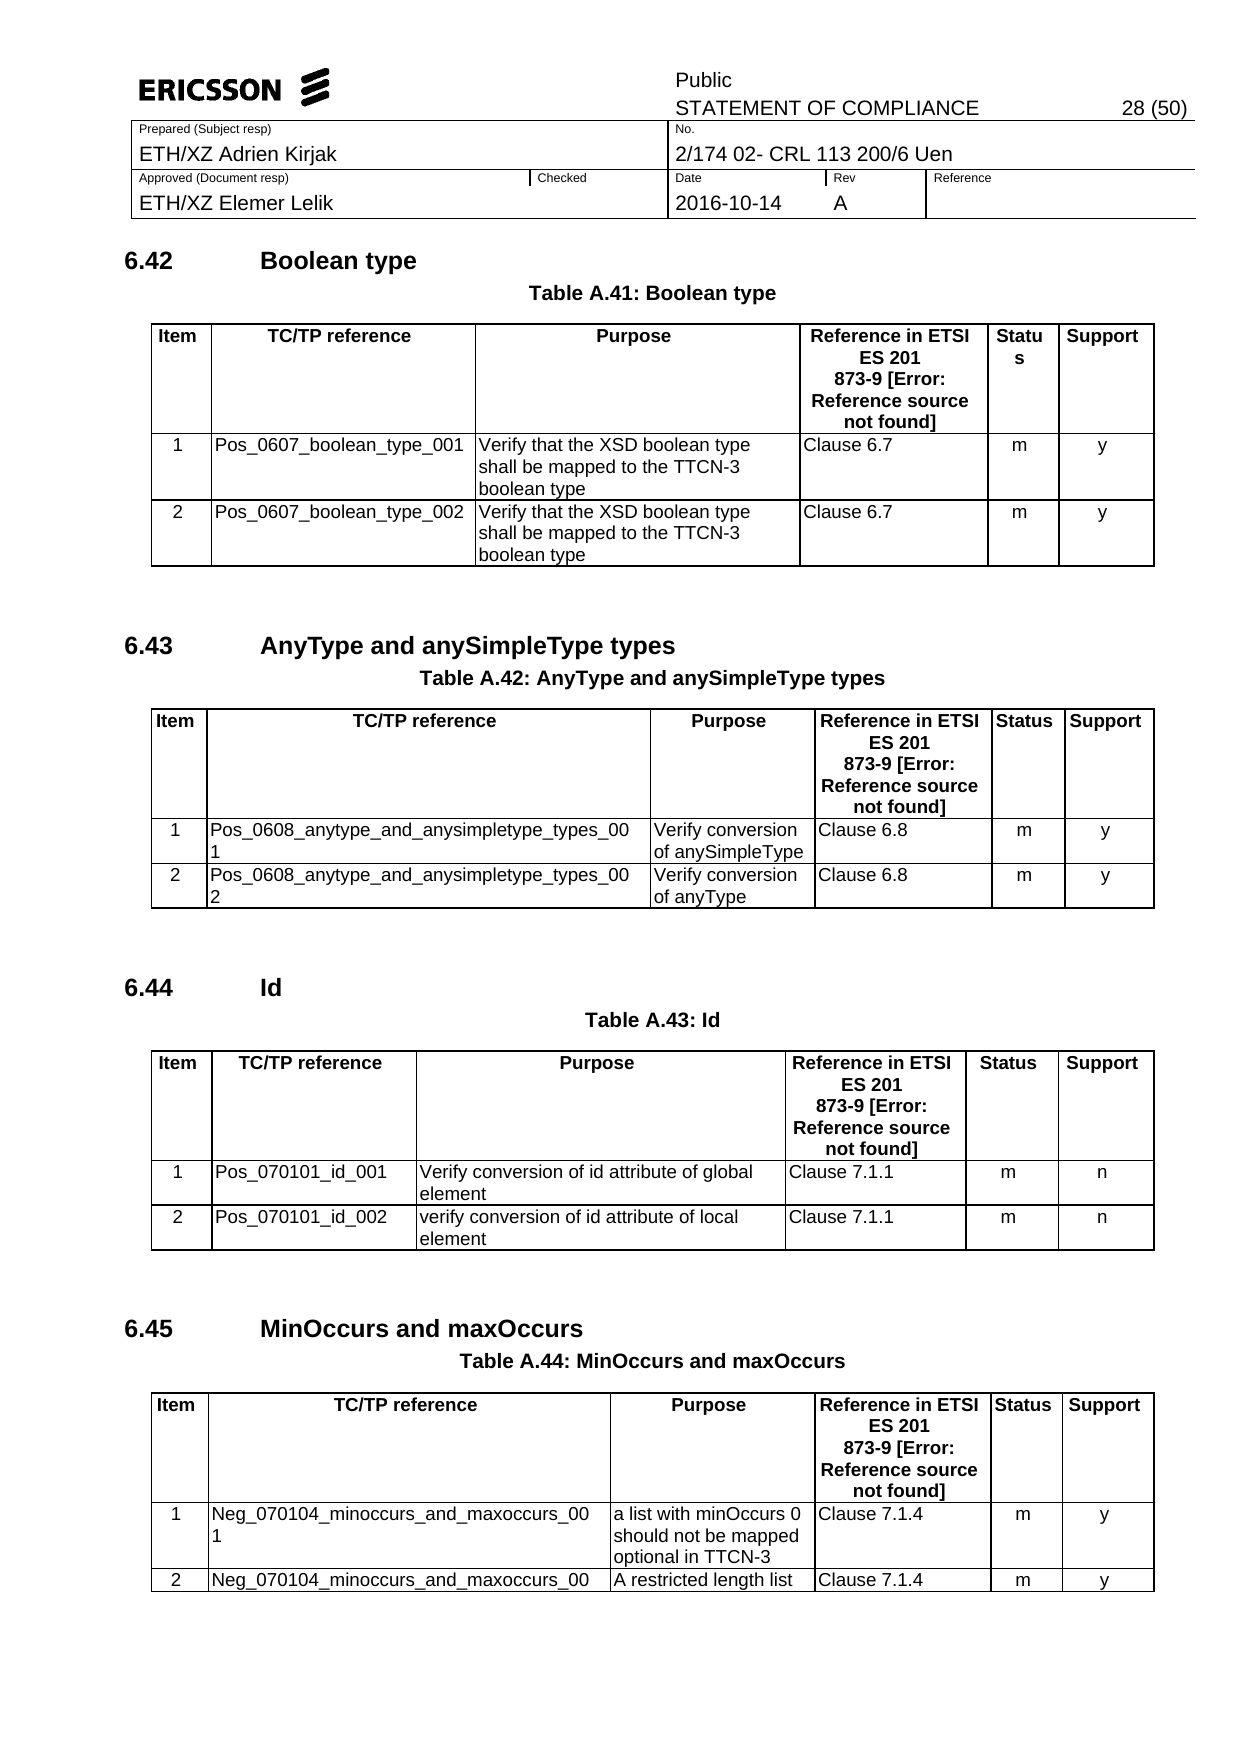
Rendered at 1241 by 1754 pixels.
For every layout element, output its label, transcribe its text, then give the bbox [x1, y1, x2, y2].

text Table A.44: MinOccurs and maxOccurs [124, 1349, 1181, 1373]
table_header Status [992, 1394, 1062, 1501]
table_cell m [992, 1569, 1062, 1591]
table_cell 2 [152, 1206, 211, 1249]
table_header Support [1060, 325, 1153, 433]
subtitle Id [124, 972, 1181, 1001]
table_header Purpose [651, 710, 814, 818]
table_cell Clause 7.1.1 [786, 1161, 965, 1204]
text Table A.42: AnyType and anySimpleType types [124, 666, 1181, 689]
table_header TC/TP reference [208, 710, 650, 818]
table_cell Clause 6.8 [816, 864, 991, 907]
table_cell m [967, 1161, 1058, 1204]
picture [138, 67, 330, 107]
table_header TC/TP reference [209, 1394, 610, 1501]
table_cell y [1063, 1503, 1153, 1568]
table_header Item [152, 325, 211, 433]
table_header TC/TP reference [212, 325, 475, 433]
subtitle Boolean type [124, 246, 1181, 274]
table_header Status [993, 710, 1064, 818]
table_cell Pos_0607_boolean_type_002 [212, 501, 475, 565]
table_cell 1 [152, 1503, 208, 1568]
subtitle MinOccurs and maxOccurs [124, 1314, 1181, 1343]
table_header Status [967, 1052, 1058, 1159]
table_header Item [152, 1052, 211, 1159]
table_cell Clause 6.7 [801, 434, 987, 499]
table_cell y [1066, 864, 1153, 907]
table_cell 1 [152, 1161, 211, 1204]
table_cell m [992, 1503, 1062, 1568]
table_cell 2 [152, 501, 211, 565]
table_header TC/TP reference [213, 1052, 416, 1159]
table_cell Verify conversion of anySimpleType [651, 819, 814, 862]
table_cell Pos_070101_id_001 [213, 1161, 416, 1204]
table_cell y [1063, 1569, 1153, 1591]
text Table A.41: Boolean type [124, 281, 1181, 304]
table_cell Verify that the XSD boolean type shall be mapped to the TTCN-3 boolean type [476, 434, 799, 499]
table_header Support [1063, 1394, 1153, 1501]
table_header Purpose [476, 325, 799, 433]
table_header Support [1066, 710, 1153, 818]
table_cell a list with minOccurs 0 should not be mapped optional in TTCN-3 [611, 1503, 814, 1568]
text Table A.43: Id [124, 1007, 1181, 1031]
table_cell n [1059, 1161, 1153, 1204]
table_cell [611, 1569, 814, 1591]
table_cell 2 [152, 864, 206, 907]
table_cell 2 [152, 1569, 208, 1591]
table_cell m [993, 819, 1064, 862]
table_cell Verify conversion of anyType [651, 864, 814, 907]
table_header Purpose [611, 1394, 814, 1501]
table_cell y [1060, 501, 1153, 565]
table_cell n [1059, 1206, 1153, 1249]
table_cell y [1066, 819, 1153, 862]
table_header Item [152, 710, 206, 818]
table_cell Clause 6.7 [801, 501, 987, 565]
table_cell 1 [152, 434, 211, 499]
table_cell Verify that the XSD boolean type shall be mapped to the TTCN-3 boolean type [476, 501, 799, 565]
table_cell 1 [152, 819, 206, 862]
subtitle AnyType and anySimpleType types [124, 631, 1181, 659]
table_cell verify conversion of id attribute of local element [417, 1206, 785, 1249]
table_cell y [1060, 434, 1153, 499]
table_header Support [1059, 1052, 1153, 1159]
table_cell m [989, 501, 1058, 565]
table_cell Clause 6.8 [816, 819, 991, 862]
table_cell m [989, 434, 1058, 499]
table_cell Pos_0608_anytype_and_anysimpletype_types_001 [208, 819, 650, 862]
table_cell Clause 7.1.4 [816, 1503, 990, 1568]
table_cell Clause 7.1.1 [786, 1206, 965, 1249]
table_cell Pos_0608_anytype_and_anysimpletype_types_002 [208, 864, 650, 907]
table_cell Clause 7.1.4 [816, 1569, 990, 1591]
table_cell m [967, 1206, 1058, 1249]
table_cell Pos_070101_id_002 [213, 1206, 416, 1249]
table_cell m [993, 864, 1064, 907]
table_cell Neg_070104_minoccurs_and_maxoccurs_002 [209, 1569, 610, 1591]
table_header Item [152, 1394, 208, 1501]
table_cell Neg_070104_minoccurs_and_maxoccurs_001 [209, 1503, 610, 1568]
table_header Purpose [417, 1052, 785, 1159]
table_cell Verify conversion of id attribute of global element [417, 1161, 785, 1204]
table_cell Pos_0607_boolean_type_001 [212, 434, 475, 499]
table_header Status [989, 325, 1058, 433]
